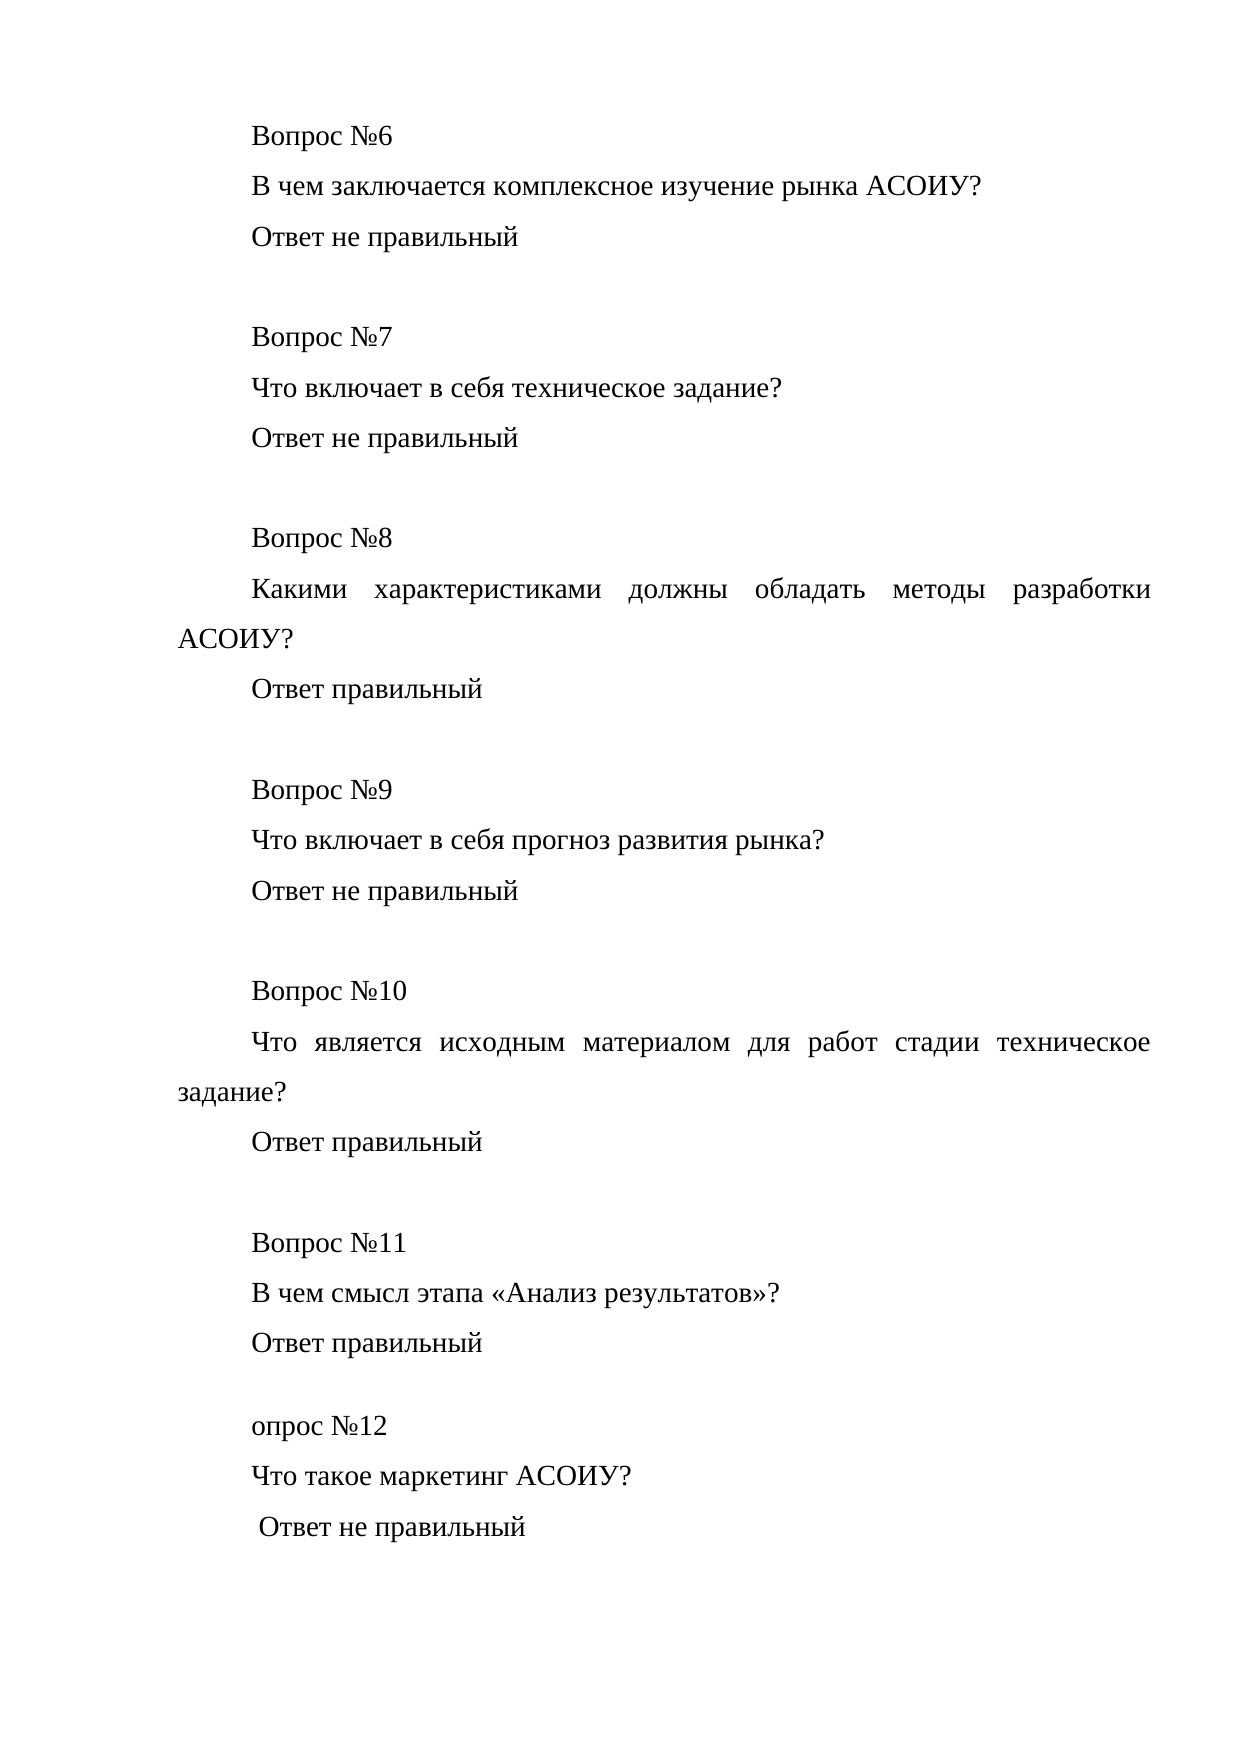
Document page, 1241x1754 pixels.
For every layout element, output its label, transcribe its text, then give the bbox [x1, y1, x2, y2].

text Ответ не правильный [177, 420, 1152, 453]
text Какими характеристиками должны обладать методы разработки АСОИУ? [177, 571, 1152, 655]
text Что такое маркетинг АСОИУ? [177, 1458, 1152, 1492]
text Вопрос №8 [177, 521, 1152, 554]
text Что является исходным материалом для работ стадии техническое задание? [177, 1024, 1152, 1108]
text В чем заключается комплексное изучение рынка АСОИУ? [177, 168, 1152, 202]
text Ответ не правильный [177, 1509, 1152, 1542]
text Вопрос №6 [177, 118, 1152, 152]
text Ответ правильный [177, 1124, 1152, 1158]
text Ответ не правильный [177, 219, 1152, 252]
text Вопрос №10 [177, 973, 1152, 1007]
text Вопрос №9 [177, 772, 1152, 806]
text Ответ правильный [177, 1326, 1152, 1359]
text Вопрос №11 [177, 1225, 1152, 1258]
text В чем смысл этапа «Анализ результатов»? [177, 1275, 1152, 1309]
text опрос №12 [177, 1408, 1152, 1442]
text Ответ правильный [177, 672, 1152, 705]
text Что включает в себя прогноз развития рынка? [177, 822, 1152, 856]
text Ответ не правильный [177, 873, 1152, 906]
text Вопрос №7 [177, 319, 1152, 353]
text Что включает в себя техническое задание? [177, 370, 1152, 403]
